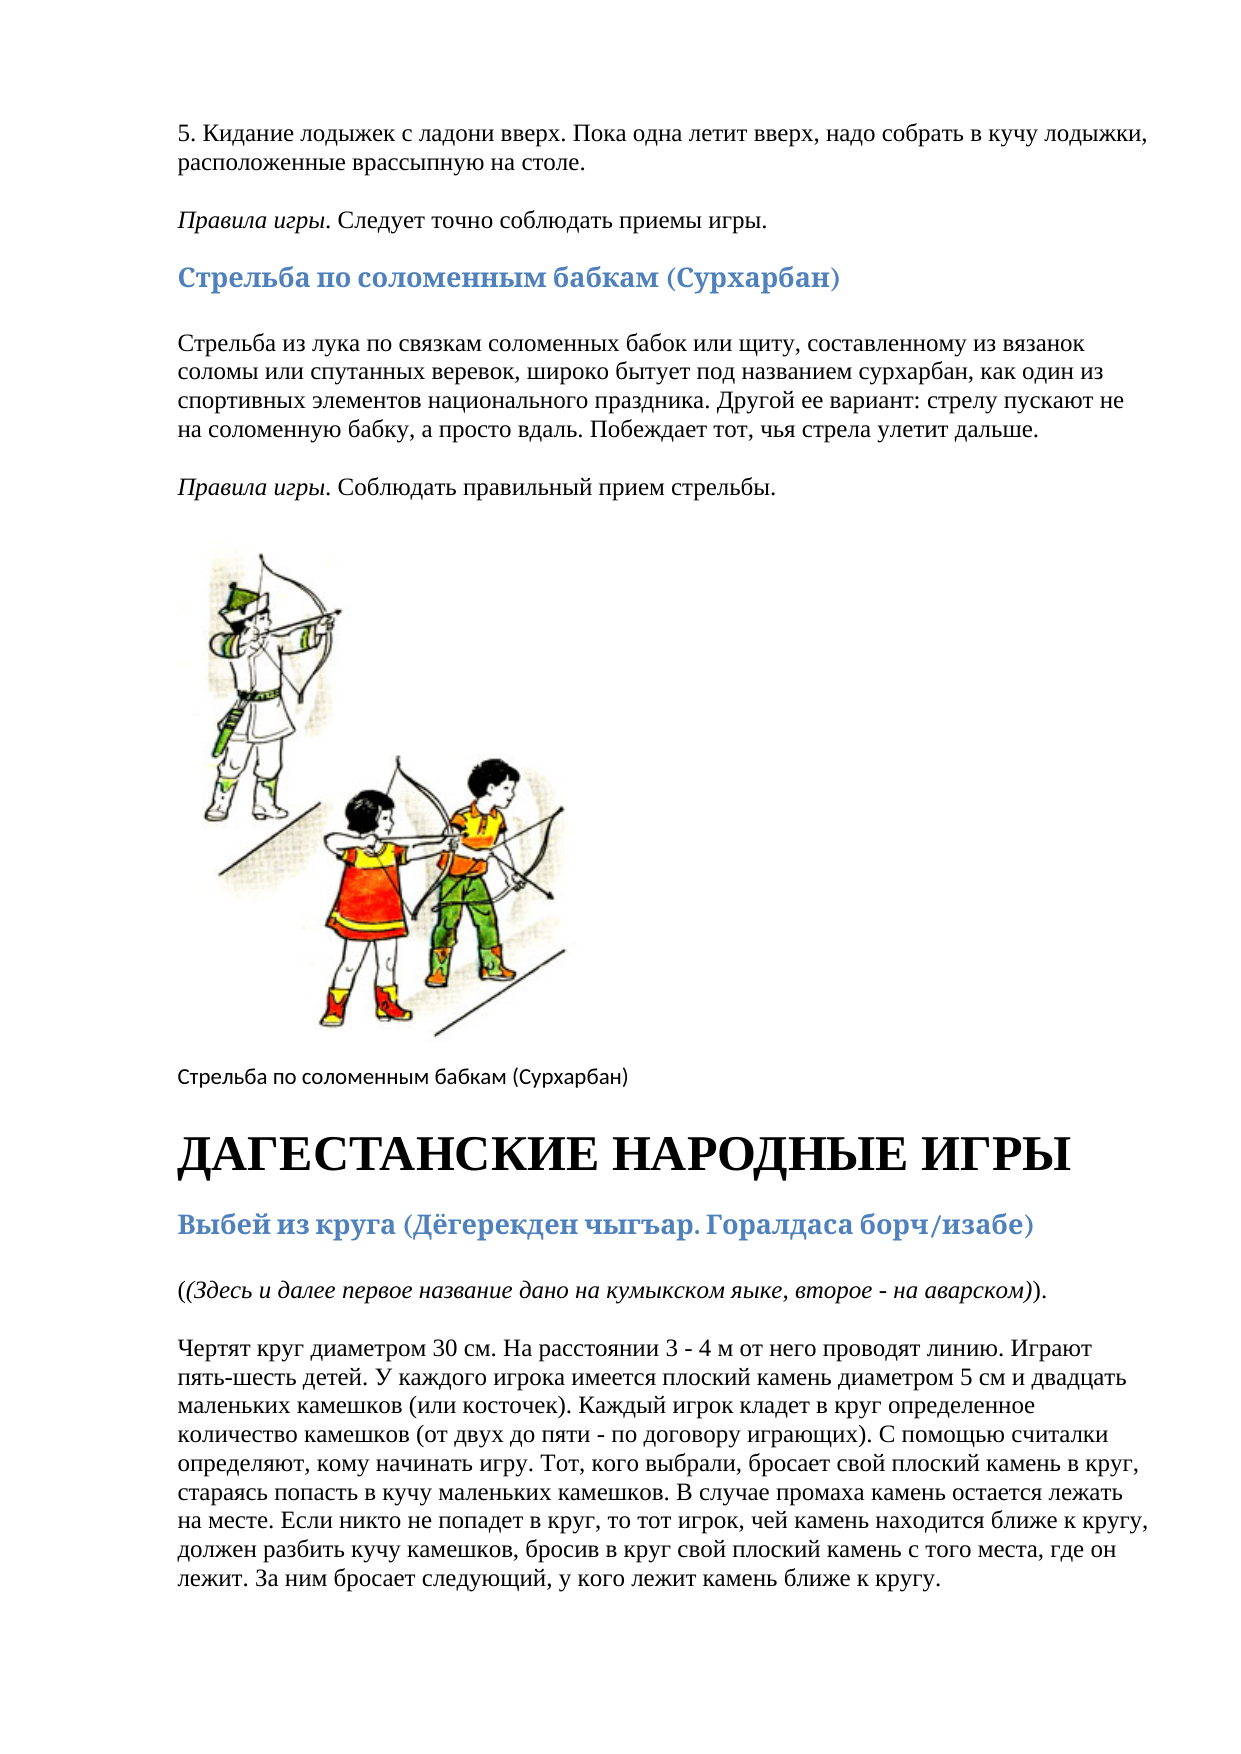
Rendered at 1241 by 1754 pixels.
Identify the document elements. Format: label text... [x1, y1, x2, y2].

subtitle ДАГЕСТАНСКИЕ НАРОДНЫЕ ИГРЫ [177, 1123, 1152, 1181]
text Чертят круг диаметром 30 см. На расстоянии 3 - 4 м от него проводят линию. Играют пять-шесть детей. У каждого игрока имеется плоский камень диаметром 5 см и двадцать маленьких камешков (или косточек). Каждый игрок кладет в круг определенное количество камешков (от двух до пяти - по договору играющих). С помощью считалки определяют, кому начинать игру. Тот, кого выбрали, бросает свой плоский камень в круг, стараясь попасть в кучу маленьких камешков. В случае промаха камень остается лежать на месте. Если никто не попадет в круг, то тот игрок, чей камень находится ближе к кругу, должен разбить кучу камешков, бросив в круг свой плоский камень с того места, где он лежит. За ним бросает следующий, у кого лежит камень ближе к кругу. [177, 1333, 1152, 1592]
text Стрельба из лука по связкам соломенных бабок или щиту, составленному из вязанок соломы или спутанных веревок, широко бытует под названием сурхарбан, как один из спортивных элементов национального праздника. Другой ее вариант: стрелу пускают не на соломенную бабку, а просто вдаль. Побеждает тот, чья стрела улетит дальше. [177, 328, 1152, 443]
text Правила игры. Соблюдать правильный прием стрельбы. [177, 472, 1152, 501]
subtitle Выбей из круга (Дёгерекден чыгъар. Горалдаса борч/изабе) [177, 1210, 1152, 1241]
subtitle Стрельба по соломенным бабкам (Сурхарбан) [177, 263, 1152, 294]
text Правила игры. Следует точно соблюдать приемы игры. [177, 205, 1152, 233]
picture [177, 529, 607, 1058]
text 5. Кидание лодыжек с ладони вверх. Пока одна летит вверх, надо собрать в кучу лодыжки, расположенные врассыпную на столе. [177, 118, 1152, 176]
text ((Здесь и далее первое название дано на кумыкском яыке, второе - на аварском)). [177, 1275, 1152, 1304]
